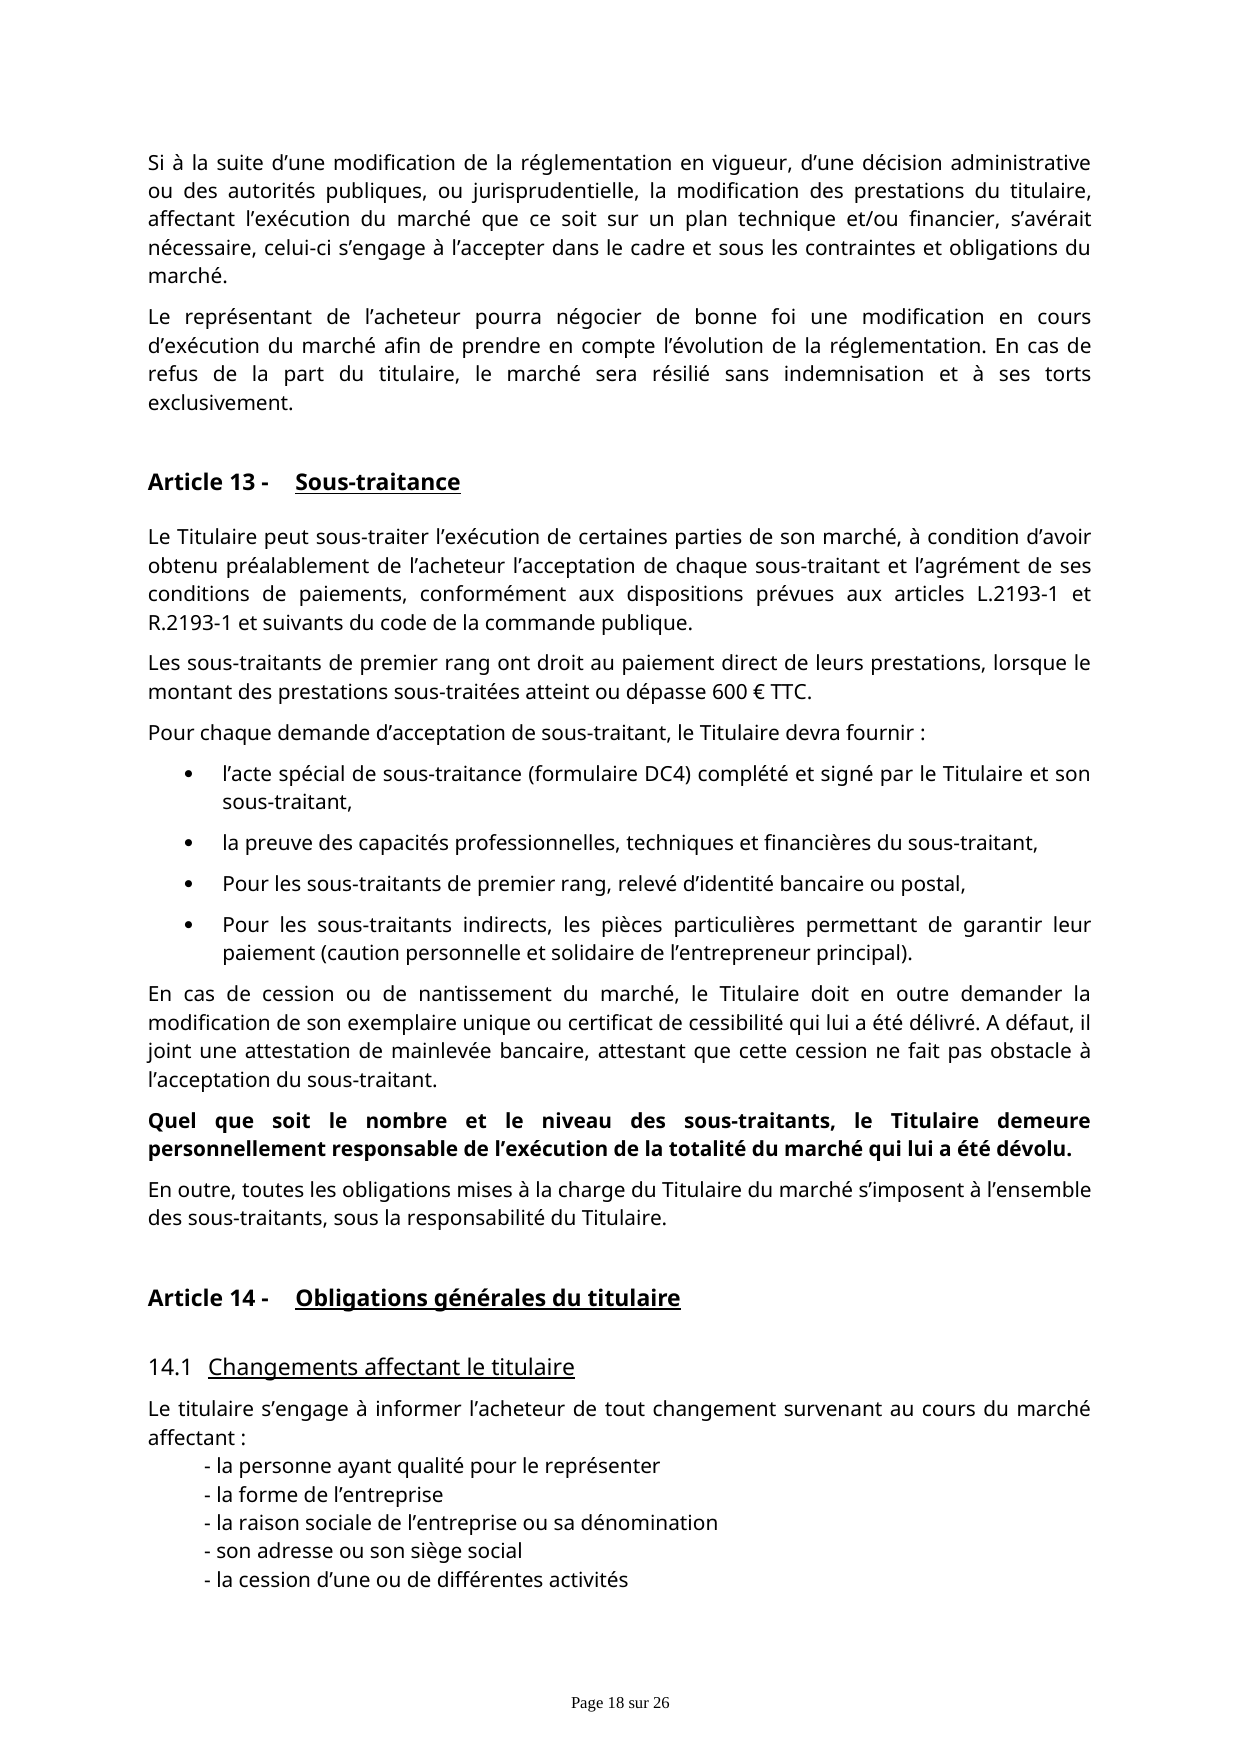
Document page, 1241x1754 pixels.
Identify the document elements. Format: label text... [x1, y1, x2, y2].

list Pour les sous-traitants de premier rang, relevé d’identité bancaire ou postal, [185, 869, 1093, 898]
text - la cession d’une ou de différentes activités [204, 1565, 1093, 1593]
list la preuve des capacités professionnelles, techniques et financières du sous-traitant, [185, 828, 1093, 857]
text Le Titulaire peut sous-traiter l’exécution de certaines parties de son marché, à condition d’avoir obtenu préalablement de l’acheteur l’acceptation de chaque sous-traitant et l’agrément de ses conditions de paiements, conformément aux dispositions prévues aux articles L.2193-1 et R.2193-1 et suivants du code de la commande publique. [148, 522, 1093, 636]
list Pour les sous-traitants indirects, les pièces particulières permettant de garantir leur paiement (caution personnelle et solidaire de l’entrepreneur principal). [185, 910, 1093, 967]
text Quel que soit le nombre et le niveau des sous-traitants, le Titulaire demeure personnellement responsable de l’exécution de la totalité du marché qui lui a été dévolu. [148, 1106, 1093, 1163]
text - son adresse ou son siège social [204, 1537, 1093, 1565]
text - la forme de l’entreprise [204, 1480, 1093, 1508]
subtitle Changements affectant le titulaire [148, 1351, 1093, 1382]
text Pour chaque demande d’acceptation de sous-traitant, le Titulaire devra fournir : [148, 718, 1093, 746]
text En cas de cession ou de nantissement du marché, le Titulaire doit en outre demander la modification de son exemplaire unique ou certificat de cessibilité qui lui a été délivré. A défaut, il joint une attestation de mainlevée bancaire, attestant que cette cession ne fait pas obstacle à l’acceptation du sous-traitant. [148, 979, 1093, 1093]
text - la raison sociale de l’entreprise ou sa dénomination [204, 1508, 1093, 1537]
text - la personne ayant qualité pour le représenter [204, 1451, 1093, 1480]
text En outre, toutes les obligations mises à la charge du Titulaire du marché s’imposent à l’ensemble des sous-traitants, sous la responsabilité du Titulaire. [148, 1175, 1093, 1232]
text Le titulaire s’engage à informer l’acheteur de tout changement survenant au cours du marché affectant : [148, 1394, 1093, 1451]
list l’acte spécial de sous-traitance (formulaire DC4) complété et signé par le Titulaire et son sous-traitant, [185, 759, 1093, 816]
text Le représentant de l’acheteur pourra négocier de bonne foi une modification en cours d’exécution du marché afin de prendre en compte l’évolution de la réglementation. En cas de refus de la part du titulaire, le marché sera résilié sans indemnisation et à ses torts exclusivement. [148, 302, 1093, 416]
subtitle Sous-traitance [148, 466, 1093, 497]
subtitle Obligations générales du titulaire [148, 1282, 1093, 1313]
text Si à la suite d’une modification de la réglementation en vigueur, d’une décision administrative ou des autorités publiques, ou jurisprudentielle, la modification des prestations du titulaire, affectant l’exécution du marché que ce soit sur un plan technique et/ou financier, s’avérait nécessaire, celui-ci s’engage à l’accepter dans le cadre et sous les contraintes et obligations du marché. [148, 148, 1093, 290]
text Les sous-traitants de premier rang ont droit au paiement direct de leurs prestations, lorsque le montant des prestations sous-traitées atteint ou dépasse 600 € TTC. [148, 648, 1093, 705]
